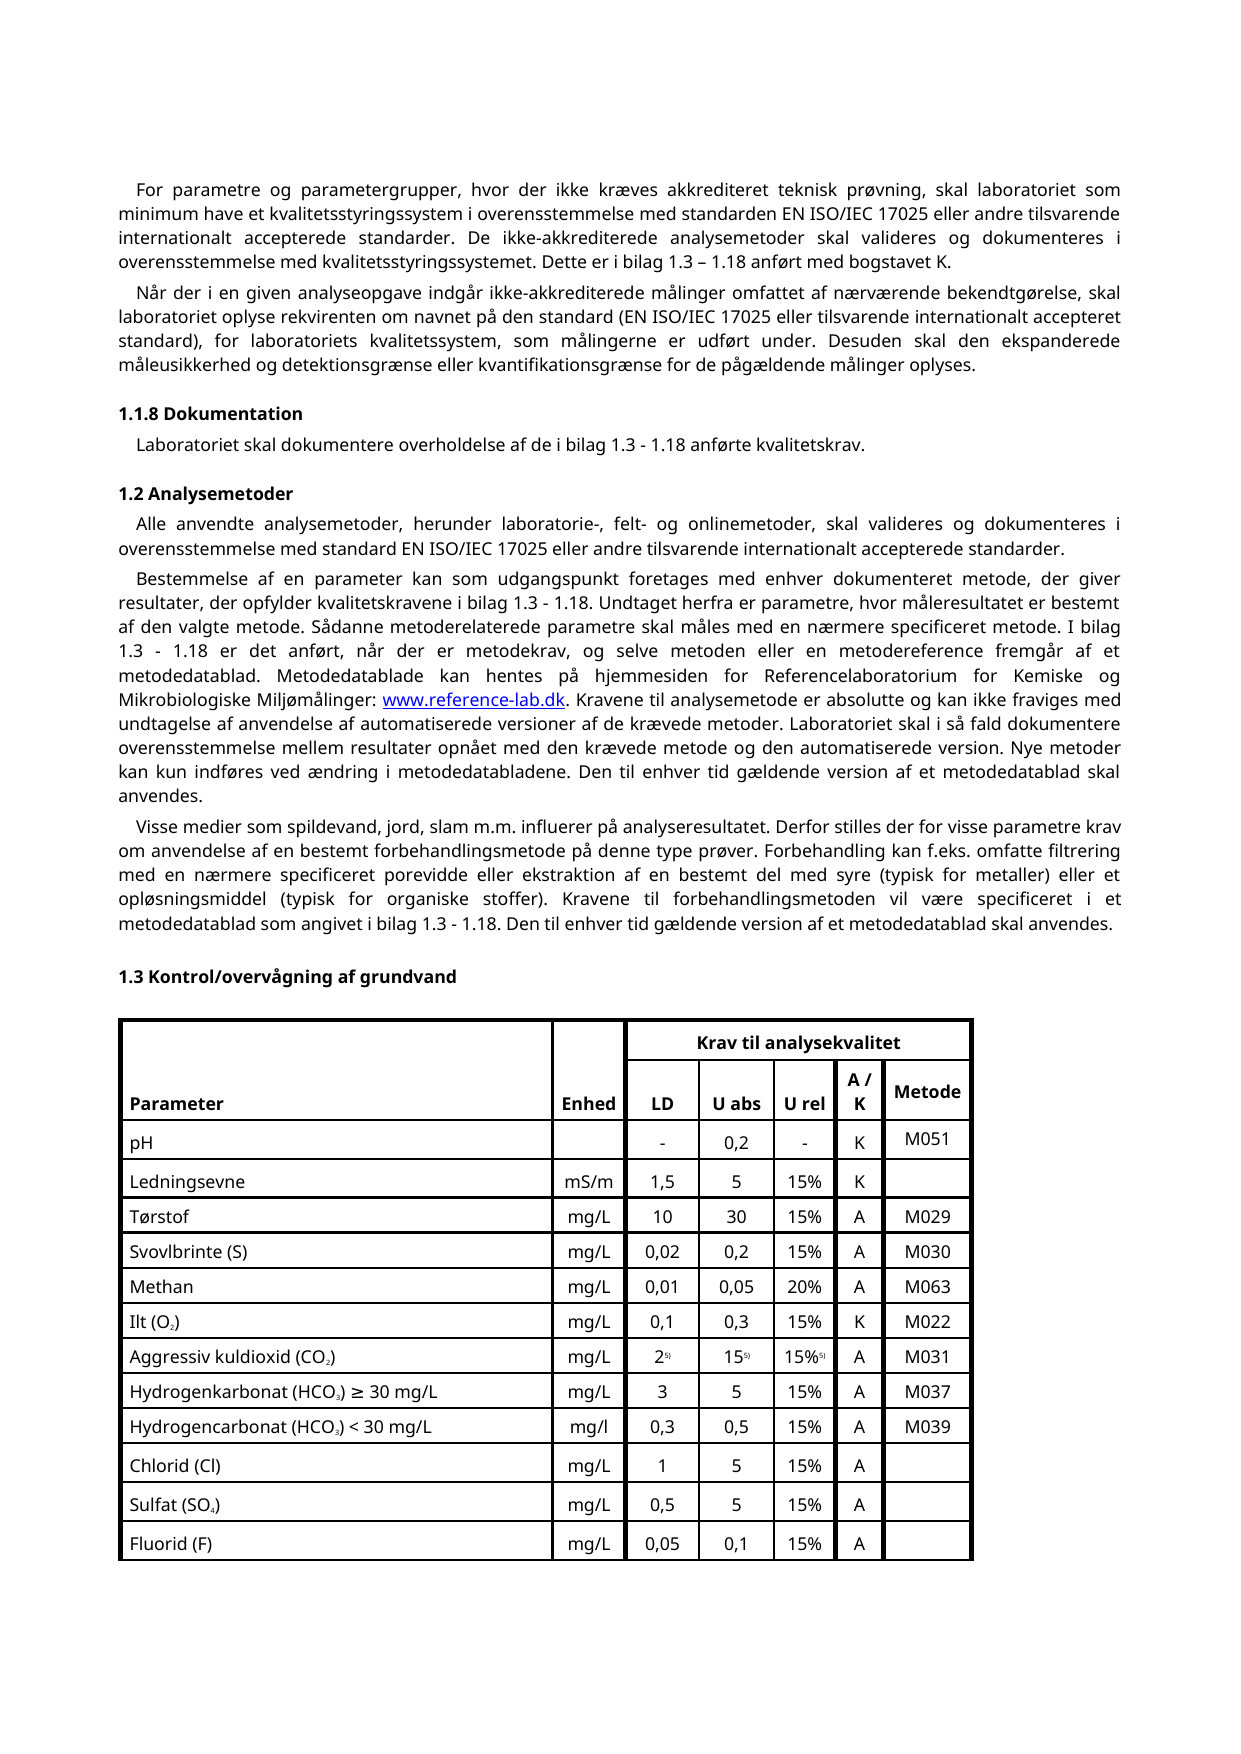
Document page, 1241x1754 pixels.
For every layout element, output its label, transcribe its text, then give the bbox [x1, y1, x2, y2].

table_header [700, 1234, 773, 1267]
table_header [700, 1374, 773, 1407]
table_header [775, 1374, 833, 1407]
table_header [886, 1374, 969, 1407]
table_header [886, 1304, 969, 1337]
table_header [628, 1160, 698, 1196]
table_header [886, 1199, 969, 1231]
table_header [700, 1409, 773, 1442]
table_header [700, 1121, 773, 1158]
table_header [775, 1199, 833, 1231]
table_header [775, 1522, 833, 1559]
table_header [886, 1444, 969, 1481]
table_header [838, 1483, 881, 1520]
table_header [628, 1409, 698, 1442]
table_header [838, 1160, 881, 1196]
table_header [775, 1444, 833, 1481]
table_header [628, 1199, 698, 1231]
table_header [838, 1339, 881, 1372]
table_header [123, 1199, 551, 1231]
table_header [886, 1061, 969, 1119]
table_header [775, 1269, 833, 1302]
table_header [123, 1409, 551, 1442]
table_header [838, 1061, 881, 1119]
table_header [554, 1522, 623, 1559]
table_header [554, 1409, 623, 1442]
text Når der i en given analyseopgave indgår ikke-akkrediterede målinger omfattet af nærværende bekendtgørelse, skal laboratoriet oplyse rekvirenten om navnet på den standard (EN ISO/IEC 17025 eller tilsvarende internationalt accepteret standard), for laboratoriets kvalitetssystem, som målingerne er udført under. Desuden skal den ekspanderede måleusikkerhed og detektionsgrænse eller kvantifikationsgrænse for de pågældende målinger oplyses. [118, 280, 1122, 377]
table_header [123, 1269, 551, 1302]
table_header [628, 1234, 698, 1267]
table_header [700, 1522, 773, 1559]
table_header [554, 1022, 623, 1119]
table_header [700, 1269, 773, 1302]
text 1.1.8 Dokumentation [118, 402, 1122, 426]
text Laboratoriet skal dokumentere overholdelse af de i bilag 1.3 - 1.18 anførte kvalitetskrav. [118, 432, 1122, 456]
table_header [838, 1409, 881, 1442]
table_header [628, 1444, 698, 1481]
text Alle anvendte analysemetoder, herunder laboratorie-, felt- og onlinemetoder, skal valideres og dokumenteres i overensstemmelse med standard EN ISO/IEC 17025 eller andre tilsvarende internationalt accepterede standarder. [118, 512, 1122, 560]
table_header [628, 1121, 698, 1158]
table_header [838, 1374, 881, 1407]
table_header [123, 1304, 551, 1337]
table_header [628, 1522, 698, 1559]
table_header [886, 1409, 969, 1442]
table_header [838, 1269, 881, 1302]
table_header [554, 1269, 623, 1302]
table_header [123, 1483, 551, 1520]
table_header [628, 1269, 698, 1302]
table_header [886, 1269, 969, 1302]
table_header [775, 1483, 833, 1520]
table_header [838, 1199, 881, 1231]
table_header [775, 1061, 833, 1119]
table_header [775, 1339, 833, 1372]
table_header [123, 1374, 551, 1407]
table_header [554, 1199, 623, 1231]
table_header [628, 1483, 698, 1520]
text 1.2 Analysemetoder [118, 481, 1122, 506]
table_header [554, 1444, 623, 1481]
table_header [775, 1409, 833, 1442]
table_header [123, 1234, 551, 1267]
table_header [775, 1304, 833, 1337]
table_header [123, 1444, 551, 1481]
table_header [554, 1483, 623, 1520]
table_header [886, 1522, 969, 1559]
table_header [554, 1234, 623, 1267]
table_header [886, 1483, 969, 1520]
table_header [886, 1339, 969, 1372]
table_header [554, 1339, 623, 1372]
table_header [628, 1061, 698, 1119]
table_header [838, 1444, 881, 1481]
table_header [123, 1339, 551, 1372]
text 1.3 Kontrol/overvågning af grundvand [118, 964, 1122, 988]
table_header [554, 1160, 623, 1196]
table_header [123, 1121, 551, 1158]
table_header [628, 1374, 698, 1407]
table_header [775, 1121, 833, 1158]
table_header [838, 1522, 881, 1559]
table_header [554, 1121, 623, 1158]
table_header [775, 1234, 833, 1267]
table_header [886, 1121, 969, 1158]
table_header [628, 1304, 698, 1337]
table_header [700, 1199, 773, 1231]
table_header [886, 1234, 969, 1267]
table_header [700, 1339, 773, 1372]
table_header [628, 1339, 698, 1372]
text For parametre og parametergrupper, hvor der ikke kræves akkrediteret teknisk prøvning, skal laboratoriet som minimum have et kvalitetsstyringssystem i overensstemmelse med standarden EN ISO/IEC 17025 eller andre tilsvarende internationalt accepterede standarder. De ikke-akkrediterede analysemetoder skal valideres og dokumenteres i overensstemmelse med kvalitetsstyringssystemet. Dette er i bilag 1.3 – 1.18 anført med bogstavet K. [118, 177, 1122, 274]
table_header [775, 1160, 833, 1196]
table_header [554, 1374, 623, 1407]
table_header [886, 1160, 969, 1196]
table_header [123, 1022, 551, 1119]
table_header [838, 1234, 881, 1267]
table_header [700, 1444, 773, 1481]
table_header [123, 1160, 551, 1196]
text Bestemmelse af en parameter kan som udgangspunkt foretages med enhver dokumenteret metode, der giver resultater, der opfylder kvalitetskravene i bilag 1.3 - 1.18. Undtaget herfra er parametre, hvor måleresultatet er bestemt af den valgte metode. Sådanne metoderelaterede parametre skal måles med en nærmere specificeret metode. I bilag 1.3 - 1.18 er det anført, når der er metodekrav, og selve metoden eller en metodereference fremgår af et metodedatablad. Metodedatablade kan hentes på hjemmesiden for Referencelaboratorium for Kemiske og Mikrobiologiske Miljømålinger: www.reference-lab.dk. Kravene til analysemetode er absolutte og kan ikke fraviges med undtagelse af anvendelse af automatiserede versioner af de krævede metoder. Laboratoriet skal i så fald dokumentere overensstemmelse mellem resultater opnået med den krævede metode og den automatiserede version. Nye metoder kan kun indføres ved ændring i metodedatabladene. Den til enhver tid gældende version af et metodedatablad skal anvendes. [118, 566, 1122, 808]
table_header [700, 1304, 773, 1337]
table_header [838, 1121, 881, 1158]
table_header [838, 1304, 881, 1337]
table_header [700, 1160, 773, 1196]
table_header [554, 1304, 623, 1337]
table_header [700, 1061, 773, 1119]
table_header [700, 1483, 773, 1520]
text Visse medier som spildevand, jord, slam m.m. influerer på analyseresultatet. Derfor stilles der for visse parametre krav om anvendelse af en bestemt forbehandlingsmetode på denne type prøver. Forbehandling kan f.eks. omfatte filtrering med en nærmere specificeret porevidde eller ekstraktion af en bestemt del med syre (typisk for metaller) eller et opløsningsmiddel (typisk for organiske stoffer). Kravene til forbehandlingsmetoden vil være specificeret i et metodedatablad som angivet i bilag 1.3 - 1.18. Den til enhver tid gældende version af et metodedatablad skal anvendes. [118, 814, 1122, 935]
table_header [628, 1022, 969, 1059]
table_header [123, 1522, 551, 1559]
